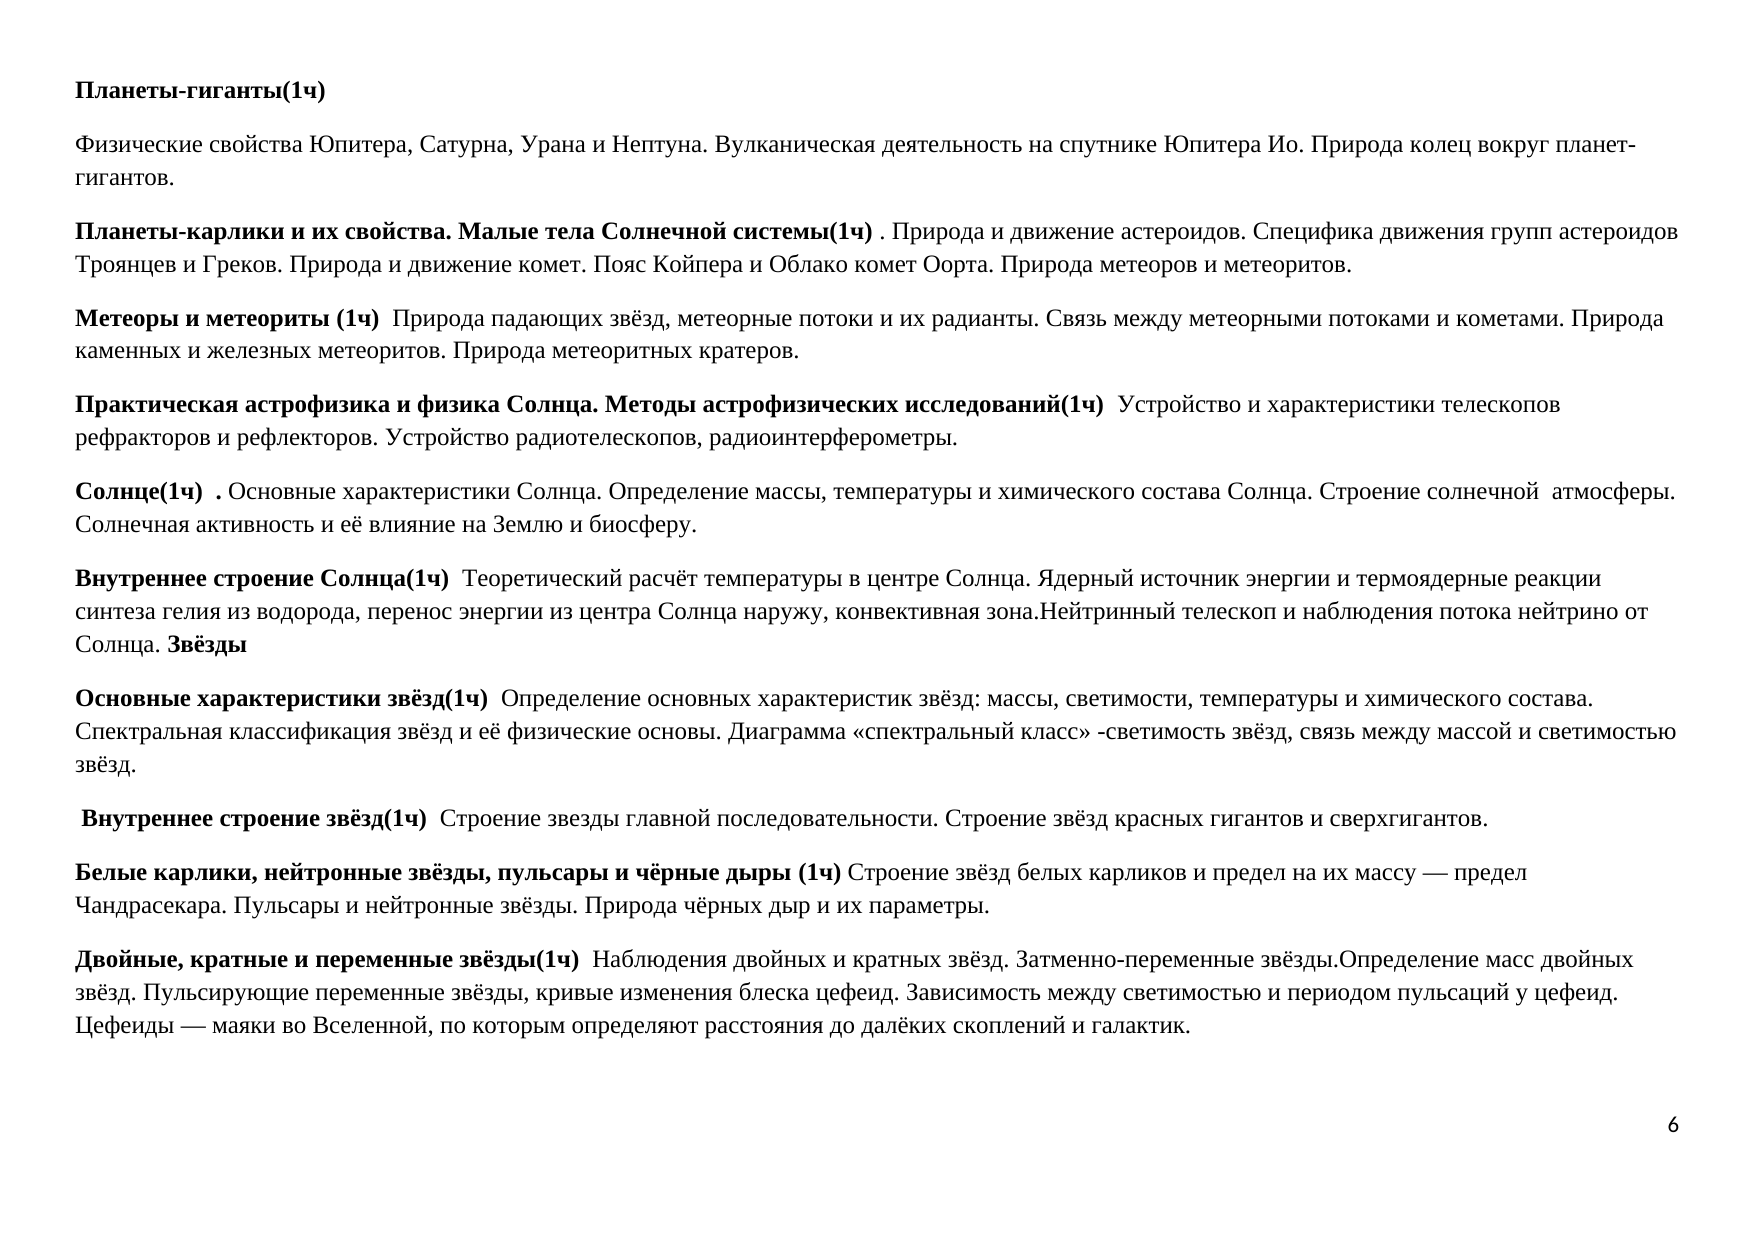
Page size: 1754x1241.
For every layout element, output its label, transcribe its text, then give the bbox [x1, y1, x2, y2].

text Основные характеристики звёзд(1ч) Определение основных характеристик звёзд: массы, светимости, температуры и химического состава. Спектральная классификация звёзд и её физические основы. Диаграмма «спектральный класс» -светимость звёзд, связь между массой и светимостью звёзд. [75, 683, 1679, 778]
text Внутреннее строение Солнца(1ч) Теоретический расчёт температуры в центре Солнца. Ядерный источник энергии и термоядерные реакции синтеза гелия из водорода, перенос энергии из центра Солнца наружу, конвективная зона.Нейтринный телескоп и наблюдения потока нейтрино от Солнца. Звёзды [75, 563, 1679, 658]
text Практическая астрофизика и физика Солнца. Методы астрофизических исследований(1ч) Устройство и характеристики телескопов рефракторов и рефлекторов. Устройство радиотелескопов, радиоинтерферометры. [75, 389, 1679, 451]
text Планеты-гиганты(1ч) [75, 75, 1679, 104]
text Метеоры и метеориты (1ч) Природа падающих звёзд, метеорные потоки и их радианты. Связь между метеорными потоками и кометами. Природа каменных и железных метеоритов. Природа метеоритных кратеров. [75, 303, 1679, 364]
text Планеты-карлики и их свойства. Малые тела Солнечной системы(1ч) . Природа и движение астероидов. Специфика движения групп астероидов Троянцев и Греков. Природа и движение комет. Пояс Койпера и Облако комет Оорта. Природа метеоров и метеоритов. [75, 216, 1679, 277]
text Физические свойства Юпитера, Сатурна, Урана и Нептуна. Вулканическая деятельность на спутнике Юпитера Ио. Природа колец вокруг планет-гигантов. [75, 129, 1679, 191]
text Белые карлики, нейтронные звёзды, пульсары и чёрные дыры (1ч) Строение звёзд белых карликов и предел на их массу — предел Чандрасекара. Пульсары и нейтронные звёзды. Природа чёрных дыр и их параметры. [75, 857, 1679, 919]
text Внутреннее строение звёзд(1ч) Строение звезды главной последовательности. Строение звёзд красных гигантов и сверхгигантов. [75, 803, 1679, 832]
text Солнце(1ч) . Основные характеристики Солнца. Определение массы, температуры и химического состава Солнца. Строение солнечной атмосферы. Солнечная активность и её влияние на Землю и биосферу. [75, 476, 1679, 538]
text Двойные, кратные и переменные звёзды(1ч) Наблюдения двойных и кратных звёзд. Затменно-переменные звёзды.Определение масс двойных звёзд. Пульсирующие переменные звёзды, кривые изменения блеска цефеид. Зависимость между светимостью и периодом пульсаций у цефеид. Цефеиды — маяки во Вселенной, по которым определяют расстояния до далёких скоплений и галактик. [75, 944, 1679, 1038]
